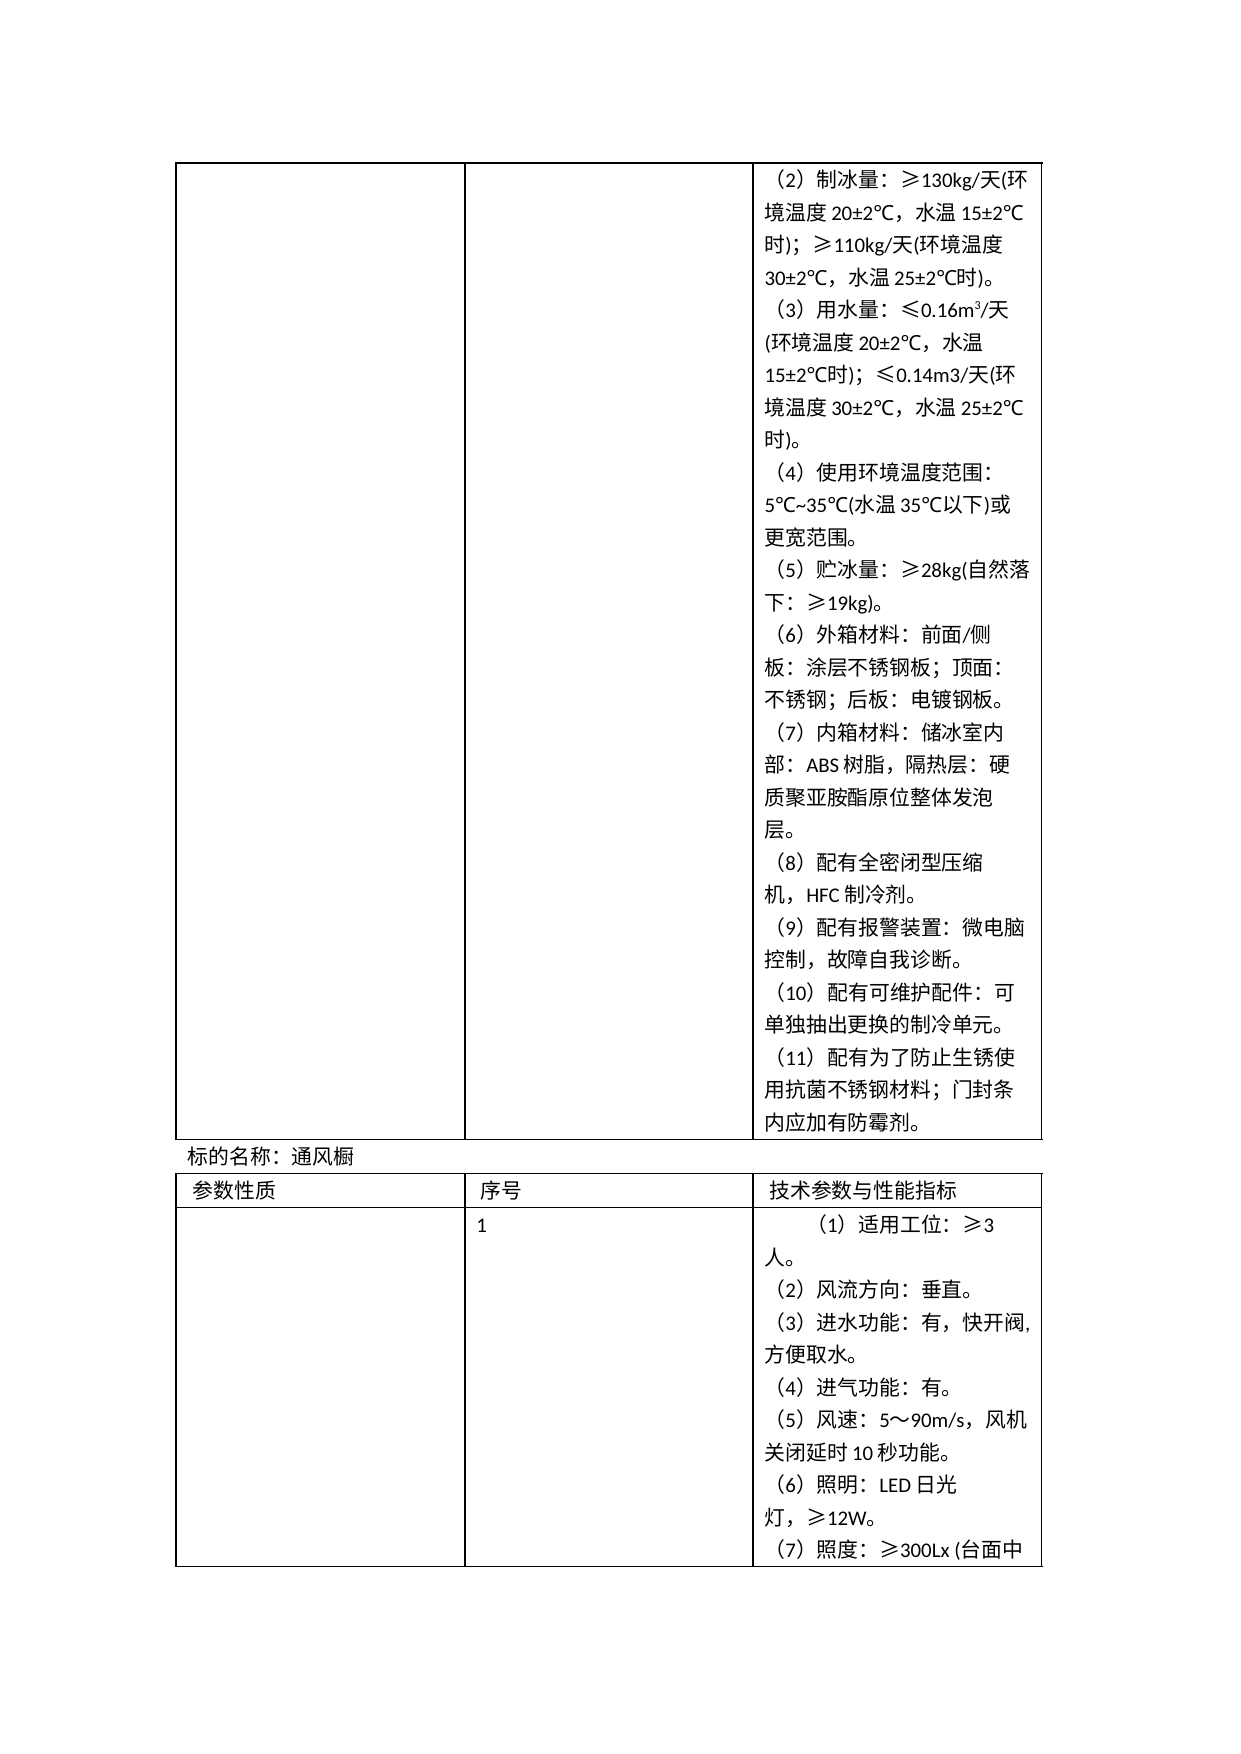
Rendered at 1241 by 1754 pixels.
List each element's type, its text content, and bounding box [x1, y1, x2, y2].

table_cell [177, 164, 464, 1138]
table_header 技术参数与性能指标 [754, 1174, 1041, 1207]
table_header 序号 [466, 1174, 752, 1207]
text 标的名称：通风橱 [187, 1140, 1053, 1173]
table_cell 1 [466, 1208, 752, 1566]
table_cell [754, 164, 1041, 1138]
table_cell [754, 1208, 1041, 1566]
table_header 参数性质 [177, 1174, 464, 1207]
table_cell [177, 1208, 464, 1566]
table_cell 1 [466, 164, 752, 1138]
